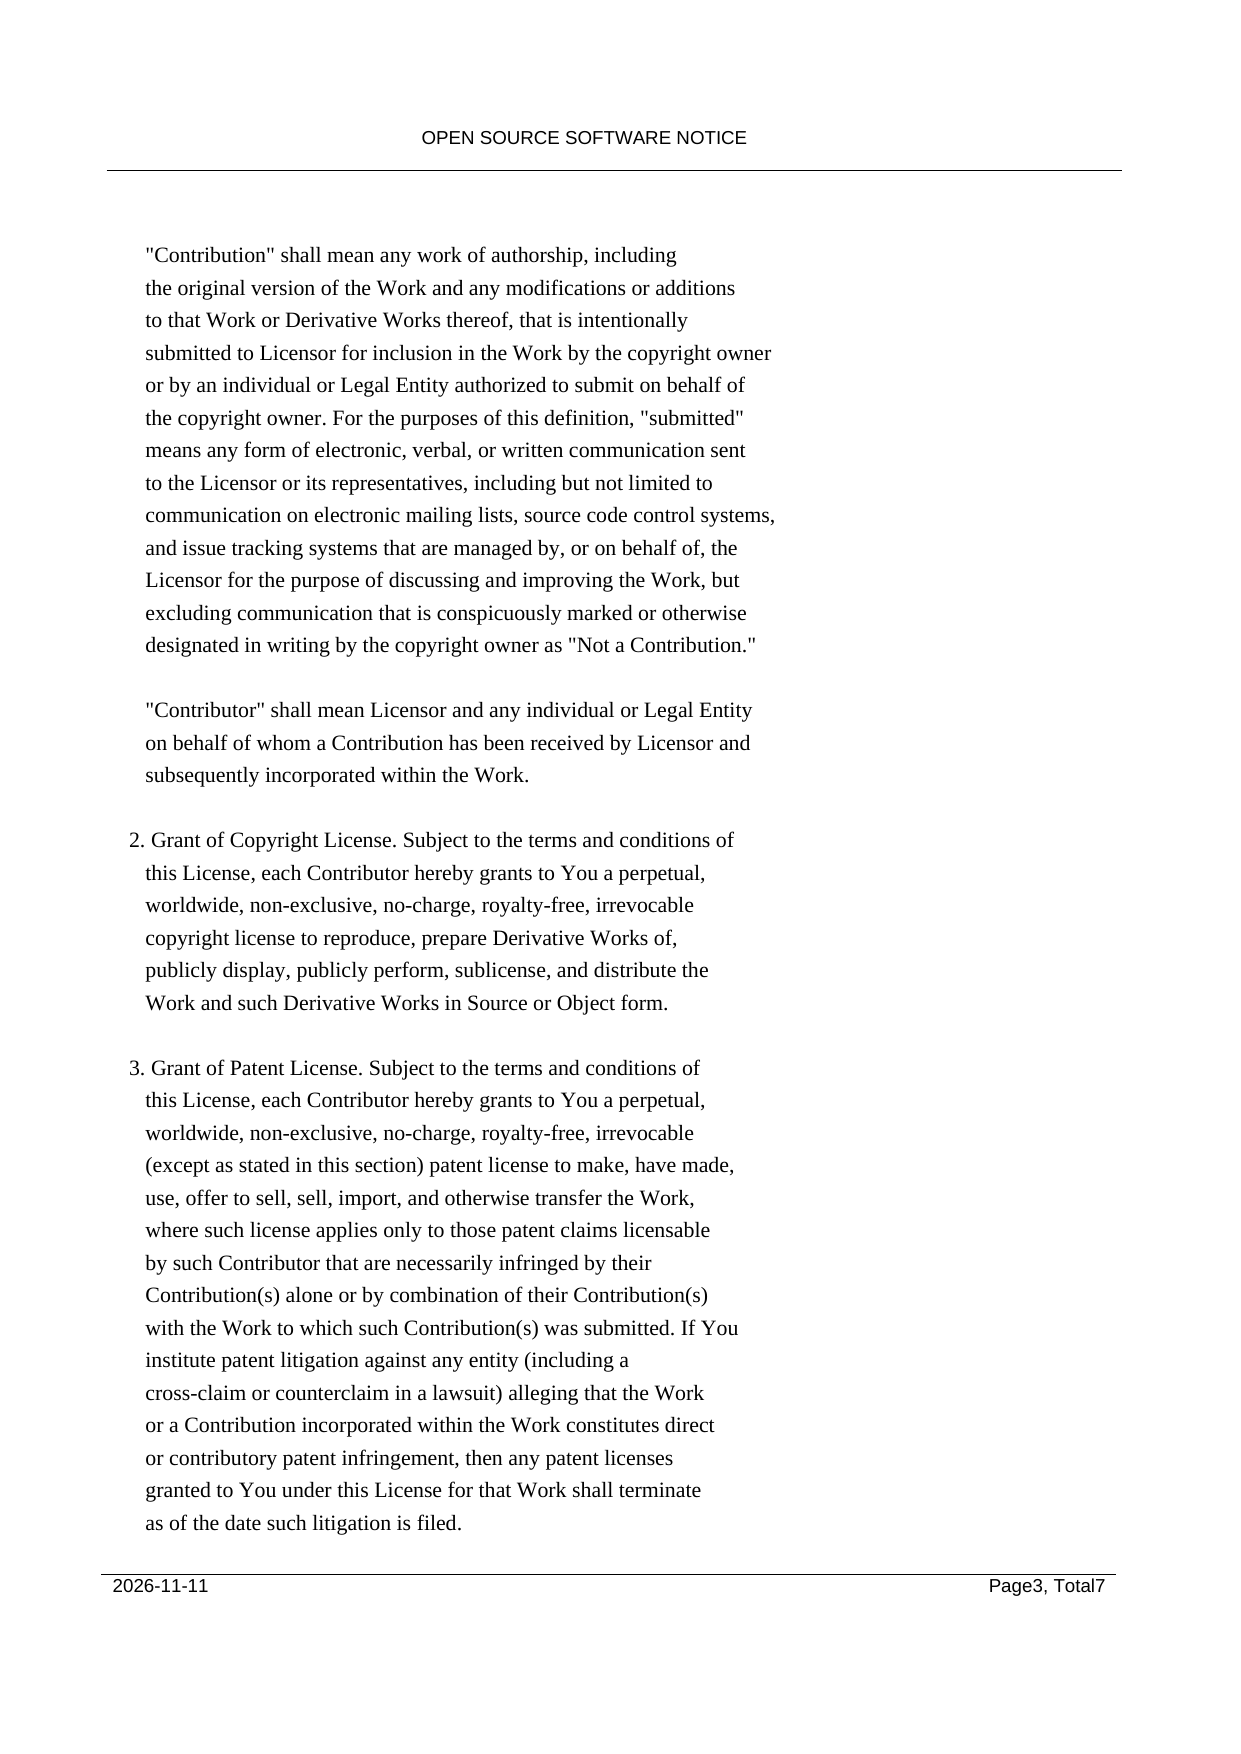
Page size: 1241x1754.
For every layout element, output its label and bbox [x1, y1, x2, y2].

text [112, 206, 1128, 1539]
